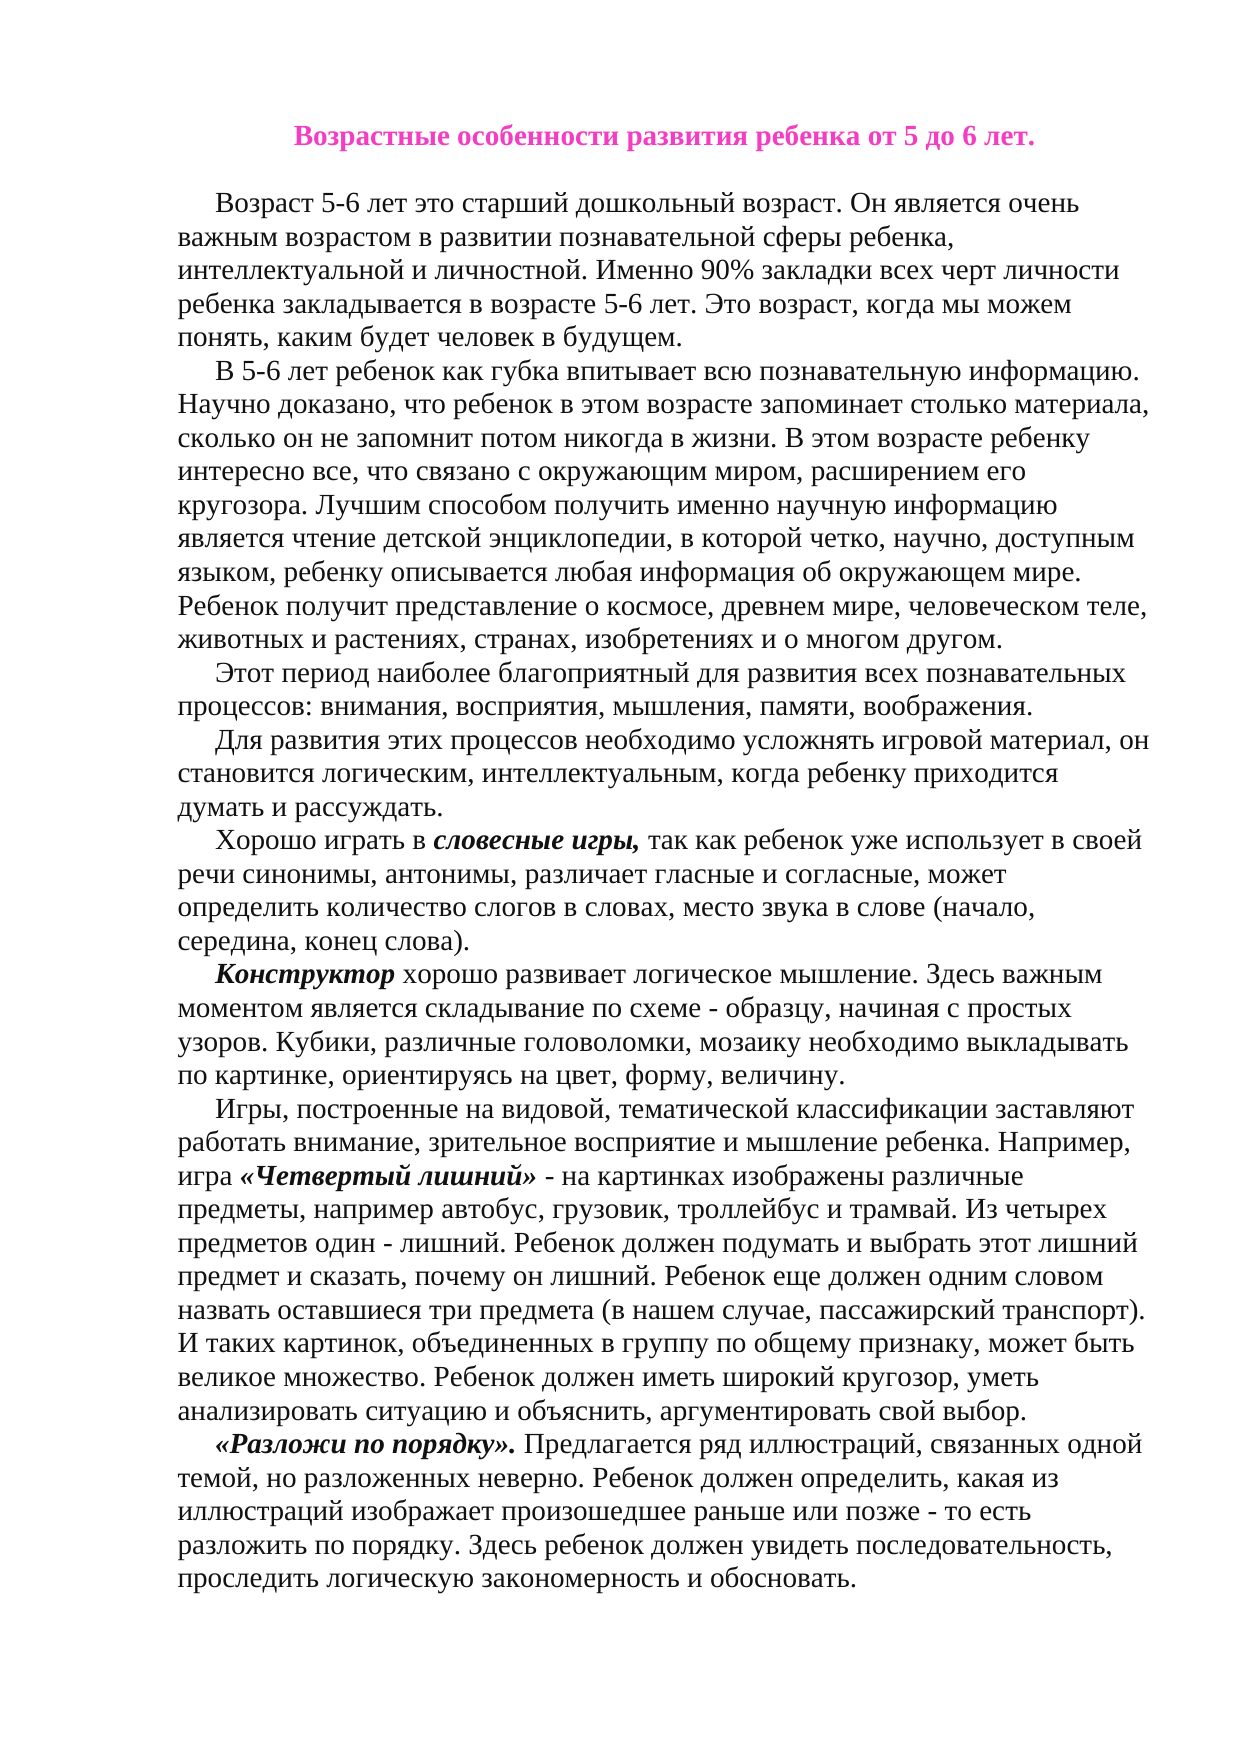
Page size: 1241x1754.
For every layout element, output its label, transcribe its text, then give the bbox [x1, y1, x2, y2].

text Хорошо играть в словесные игры, так как ребенок уже использует в своей речи синонимы, антонимы, различает гласные и согласные, может определить количество слогов в словах, место звука в слове (начало, середина, конец слова). [177, 822, 1152, 957]
text Для развития этих процессов необходимо усложнять игровой материал, он становится логическим, интеллектуальным, когда ребенку приходится думать и рассуждать. [177, 722, 1152, 822]
text В 5-6 лет ребенок как губка впитывает всю познавательную информацию. Научно доказано, что ребенок в этом возрасте запоминает столько материала, сколько он не запомнит потом никогда в жизни. В этом возрасте ребенку интересно все, что связано с окружающим миром, расширением его кругозора. Лучшим способом получить именно научную информацию является чтение детской энциклопедии, в которой четко, научно, доступным языком, ребенку описывается любая информация об окружающем мире. Ребенок получит представление о космосе, древнем мире, человеческом теле, животных и растениях, странах, изобретениях и о многом другом. [177, 353, 1152, 655]
text Конструктор хорошо развивает логическое мышление. Здесь важным моментом является складывание по схеме - образцу, начиная с простых узоров. Кубики, различные головоломки, мозаику необходимо выкладывать по картинке, ориентируясь на цвет, форму, величину. [177, 957, 1152, 1091]
text «Разложи по порядку». Предлагается ряд иллюстраций, связанных одной темой, но разложенных неверно. Ребенок должен определить, какая из иллюстраций изображает произошедшее раньше или позже - то есть разложить по порядку. Здесь ребенок должен увидеть последовательность, проследить логическую закономерность и обосновать. [177, 1426, 1152, 1594]
text Этот период наиболее благоприятный для развития всех познавательных процессов: внимания, восприятия, мышления, памяти, воображения. [177, 655, 1152, 722]
text Игры, построенные на видовой, тематической классификации заставляют работать внимание, зрительное восприятие и мышление ребенка. Например, игра «Четвертый лишний» - на картинках изображены различные предметы, например автобус, грузовик, троллейбус и трамвай. Из четырех предметов один - лишний. Ребенок должен подумать и выбрать этот лишний предмет и сказать, почему он лишний. Ребенок еще должен одним словом назвать оставшиеся три предмета (в нашем случае, пассажирский транспорт). И таких картинок, объединенных в группу по общему признаку, может быть великое множество. Ребенок должен иметь широкий кругозор, уметь анализировать ситуацию и объяснить, аргументировать свой выбор. [177, 1091, 1152, 1426]
text Возраст 5-6 лет это старший дошкольный возраст. Он является очень важным возрастом в развитии познавательной сферы ребенка, интеллектуальной и личностной. Именно 90% закладки всех черт личности ребенка закладывается в возрасте 5-6 лет. Это возраст, когда мы можем понять, каким будет человек в будущем. [177, 185, 1152, 353]
text Возрастные особенности развития ребенка от 5 до 6 лет. [177, 118, 1152, 152]
